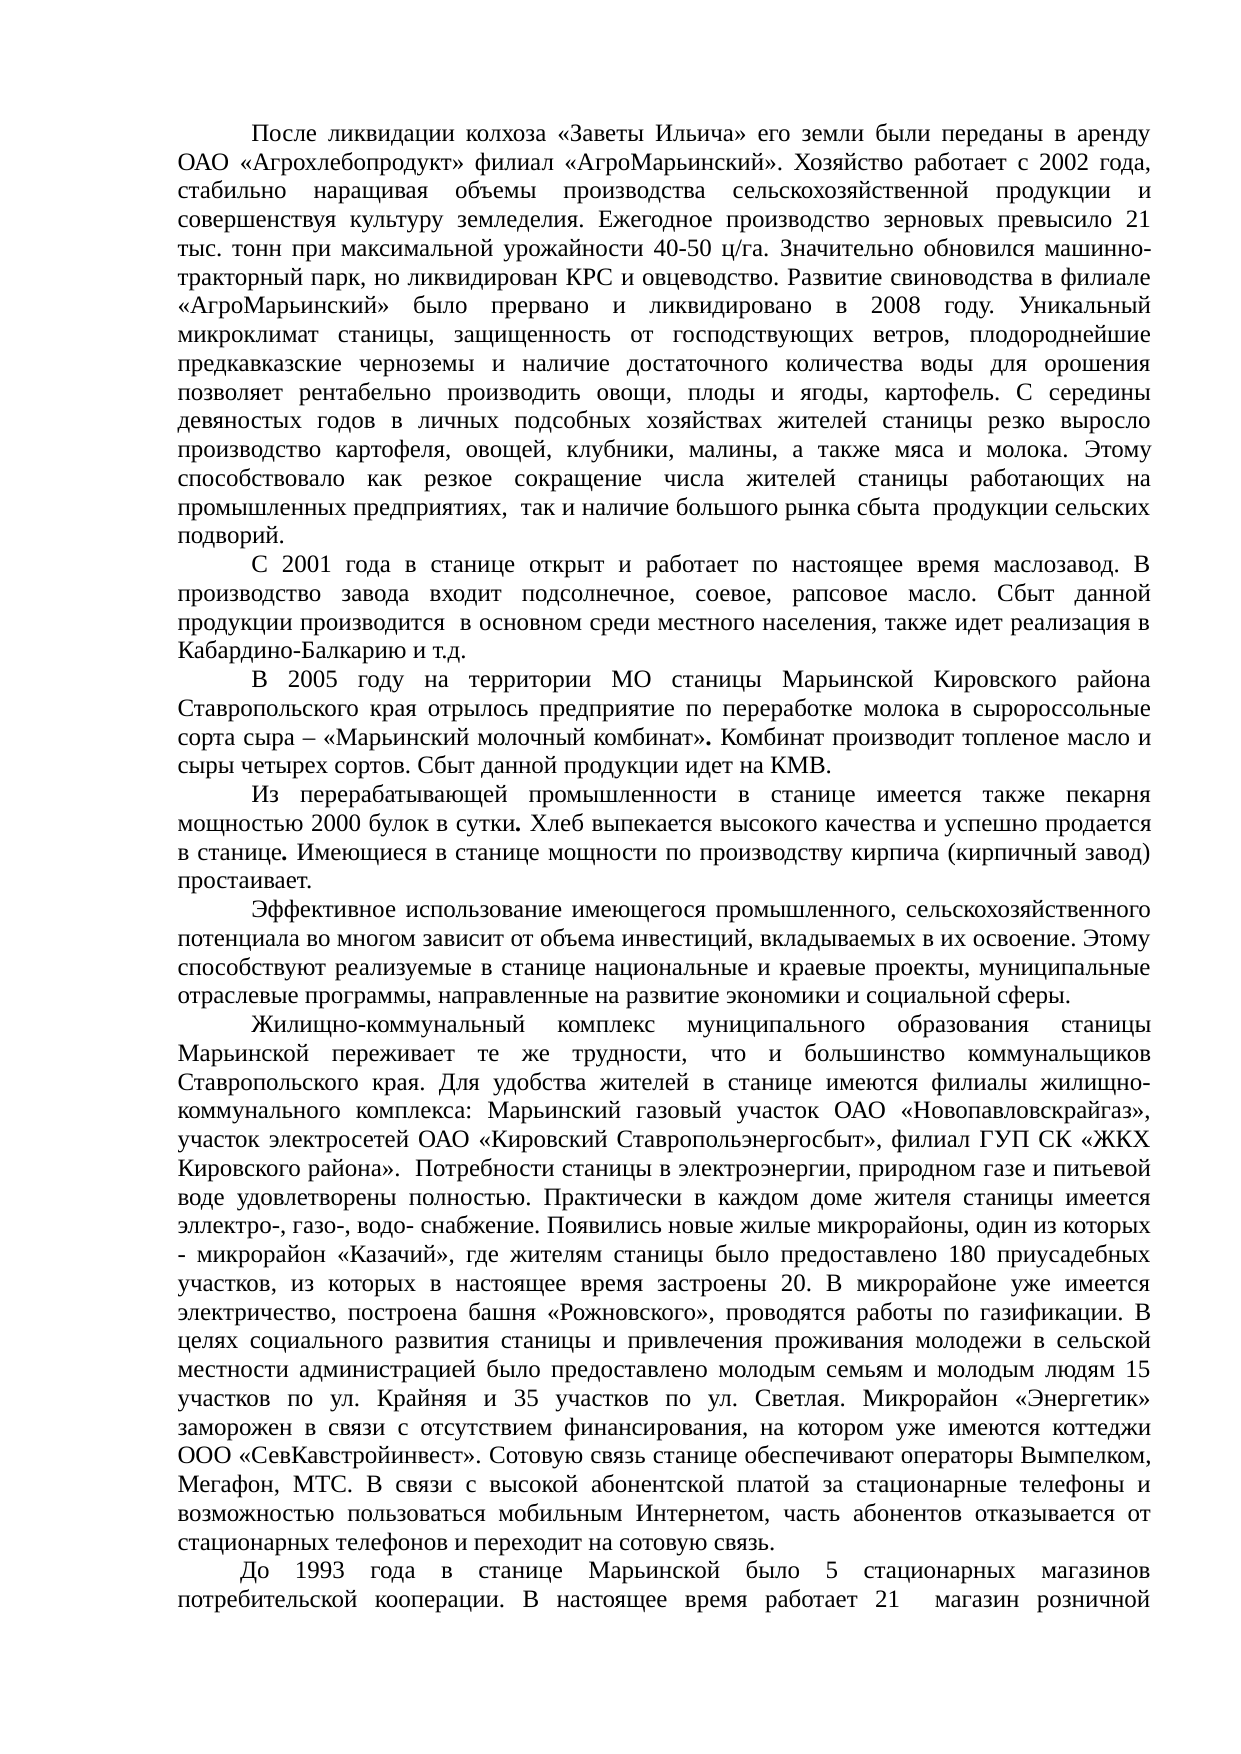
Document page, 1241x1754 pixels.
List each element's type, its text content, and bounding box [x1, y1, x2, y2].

text Жилищно-коммунальный комплекс муниципального образования станицы Марьинской переживает те же трудности, что и большинство коммунальщиков Ставропольского края. Для удобства жителей в станице имеются филиалы жилищно-коммунального комплекса: Марьинский газовый участок ОАО «Новопавловскрайгаз», участок электросетей ОАО «Кировский Ставропольэнергосбыт», филиал ГУП СК «ЖКХ Кировского района». Потребности станицы в электроэнергии, природном газе и питьевой воде удовлетворены полностью. Практически в каждом доме жителя станицы имеется эллектро-, газо-, водо- снабжение. Появились новые жилые микрорайоны, один из которых - микрорайон «Казачий», где жителям станицы было предоставлено 180 приусадебных участков, из которых в настоящее время застроены 20. В микрорайоне уже имеется электричество, построена башня «Рожновского», проводятся работы по газификации. В целях социального развития станицы и привлечения проживания молодежи в сельской местности администрацией было предоставлено молодым семьям и молодым людям 15 участков по ул. Крайняя и 35 участков по ул. Светлая. Микрорайон «Энергетик» заморожен в связи с отсутствием финансирования, на котором уже имеются коттеджи ООО «СевКавстройинвест». Сотовую связь станице обеспечивают операторы Вымпелком, Мегафон, МТС. В связи с высокой абонентской платой за стационарные телефоны и возможностью пользоваться мобильным Интернетом, часть абонентов отказывается от стационарных телефонов и переходит на сотовую связь. [177, 1009, 1152, 1556]
text В 2005 году на территории МО станицы Марьинской Кировского района Ставропольского края отрылось предприятие по переработке молока в сыророссольные сорта сыра – «Марьинский молочный комбинат». Комбинат производит топленое масло и сыры четырех сортов. Сбыт данной продукции идет на КМВ. [177, 664, 1152, 779]
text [177, 1556, 1152, 1613]
text Из перерабатывающей промышленности в станице имеется также пекарня мощностью 2000 булок в сутки. Хлеб выпекается высокого качества и успешно продается в станице. Имеющиеся в станице мощности по производству кирпича (кирпичный завод) простаивает. [177, 779, 1152, 894]
text После ликвидации колхоза «Заветы Ильича» его земли были переданы в аренду ОАО «Агрохлебопродукт» филиал «АгроМарьинский». Хозяйство работает с 2002 года, стабильно наращивая объемы производства сельскохозяйственной продукции и совершенствуя культуру земледелия. Ежегодное производство зерновых превысило 21 тыс. тонн при максимальной урожайности 40-50 ц/га. Значительно обновился машинно-тракторный парк, но ликвидирован КРС и овцеводство. Развитие свиноводства в филиале «АгроМарьинский» было прервано и ликвидировано в 2008 году. Уникальный микроклимат станицы, защищенность от господствующих ветров, плодороднейшие предкавказские черноземы и наличие достаточного количества воды для орошения позволяет рентабельно производить овощи, плоды и ягоды, картофель. С середины девяностых годов в личных подсобных хозяйствах жителей станицы резко выросло производство картофеля, овощей, клубники, малины, а также мяса и молока. Этому способствовало как резкое сокращение числа жителей станицы работающих на промышленных предприятиях, так и наличие большого рынка сбыта продукции сельских подворий. [177, 118, 1152, 549]
text Эффективное использование имеющегося промышленного, сельскохозяйственного потенциала во многом зависит от объема инвестиций, вкладываемых в их освоение. Этому способствуют реализуемые в станице национальные и краевые проекты, муниципальные отраслевые программы, направленные на развитие экономики и социальной сферы. [177, 894, 1152, 1009]
text С 2001 года в станице открыт и работает по настоящее время маслозавод. В производство завода входит подсолнечное, соевое, рапсовое масло. Сбыт данной продукции производится в основном среди местного населения, также идет реализация в Кабардино-Балкарию и т.д. [177, 549, 1152, 664]
